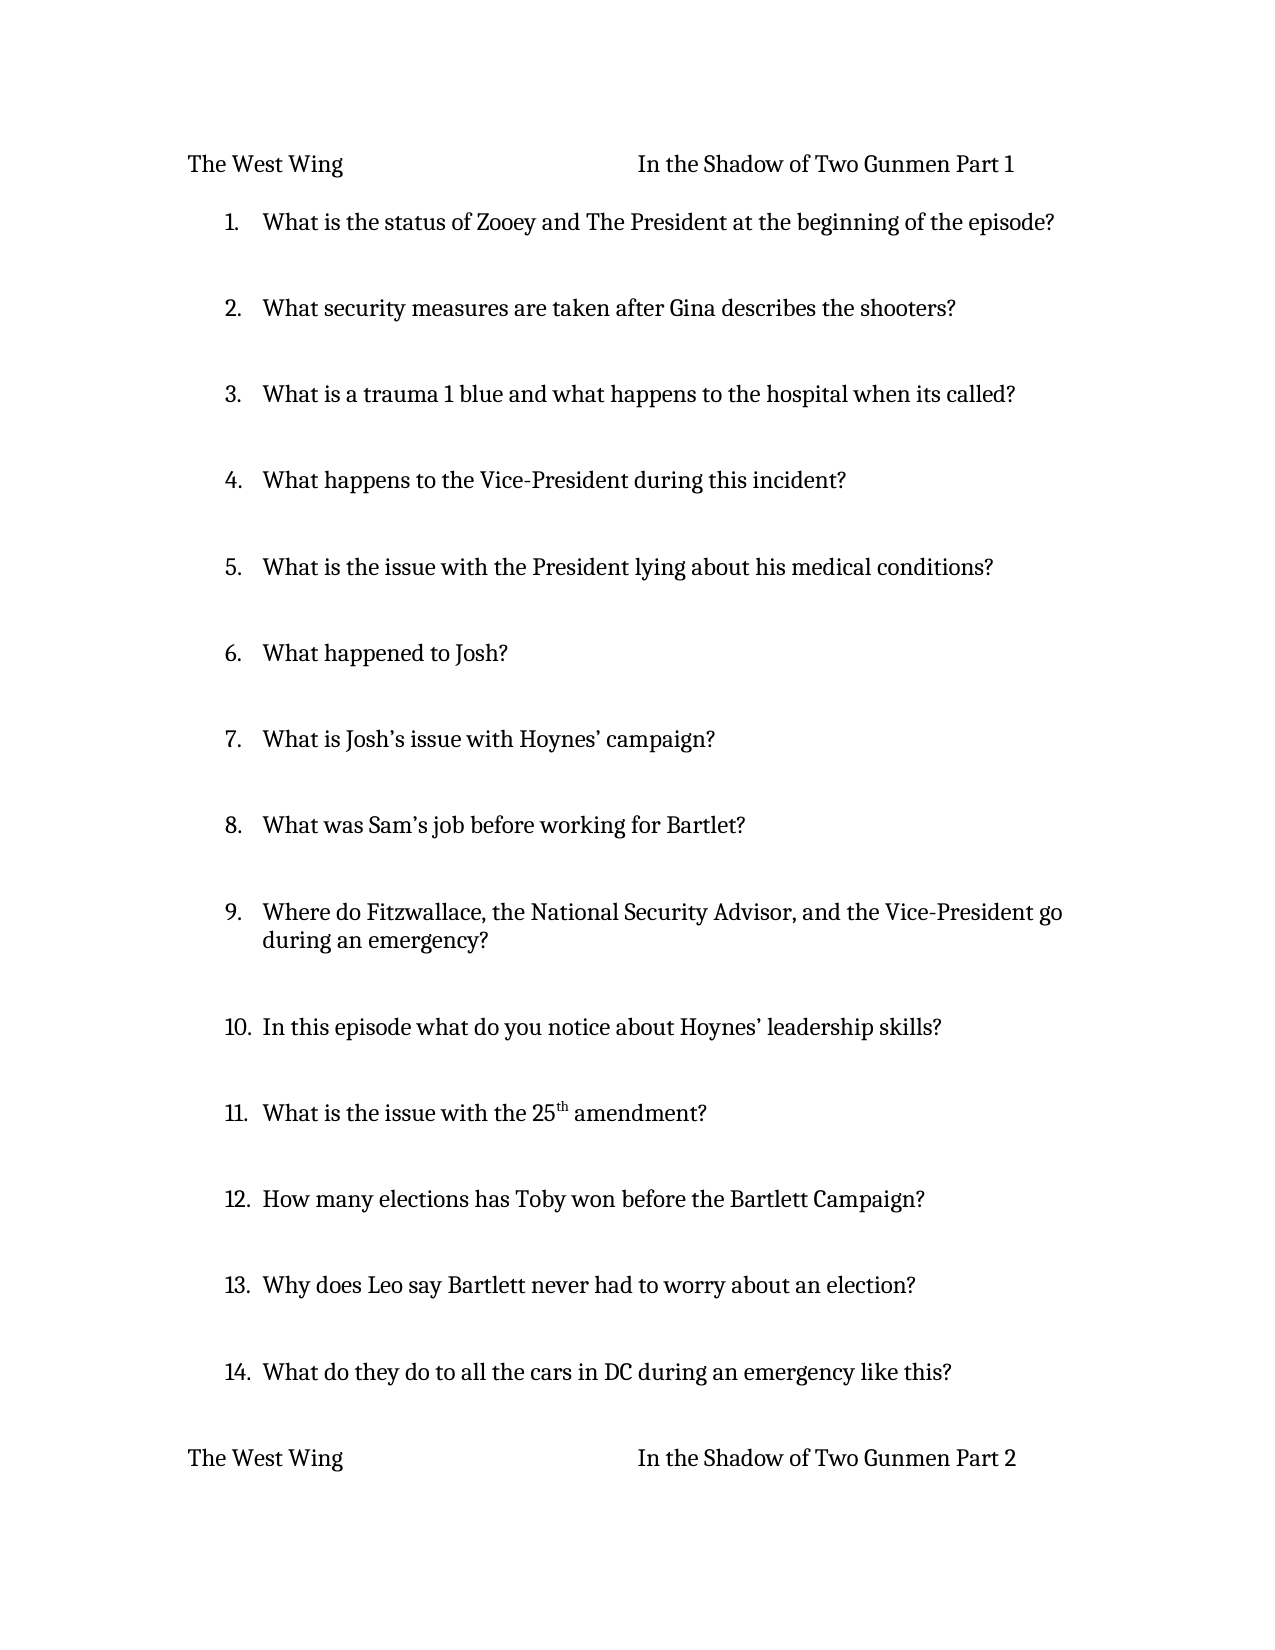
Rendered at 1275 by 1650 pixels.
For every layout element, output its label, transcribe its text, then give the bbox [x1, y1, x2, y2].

list What is Josh’s issue with Hoynes’ campaign? [225, 725, 1087, 754]
list What happened to Josh? [225, 639, 1087, 667]
list What do they do to all the cars in DC during an emergency like this? [225, 1357, 1087, 1386]
list Why does Leo say Bartlett never had to worry about an election? [225, 1271, 1087, 1300]
list What security measures are taken after Gina describes the shooters? [225, 294, 1087, 322]
list What was Sam’s job before working for Bartlet? [225, 811, 1087, 840]
list In this episode what do you notice about Hoynes’ leadership skills? [225, 1012, 1087, 1041]
list How many elections has Toby won before the Bartlett Campaign? [225, 1185, 1087, 1214]
list What is the issue with the 25th amendment? [225, 1099, 1087, 1127]
text The West Wing In the Shadow of Two Gunmen Part 2 [187, 1444, 1087, 1472]
list What happens to the Vice-President during this incident? [225, 466, 1087, 495]
text The West Wing In the Shadow of Two Gunmen Part 1 [187, 150, 1087, 179]
list What is a trauma 1 blue and what happens to the hospital when its called? [225, 380, 1087, 409]
list Where do Fitzwallace, the National Security Advisor, and the Vice-President go during an emergency? [225, 897, 1087, 955]
list What is the status of Zooey and The President at the beginning of the episode? [225, 207, 1087, 236]
list What is the issue with the President lying about his medical conditions? [225, 552, 1087, 581]
